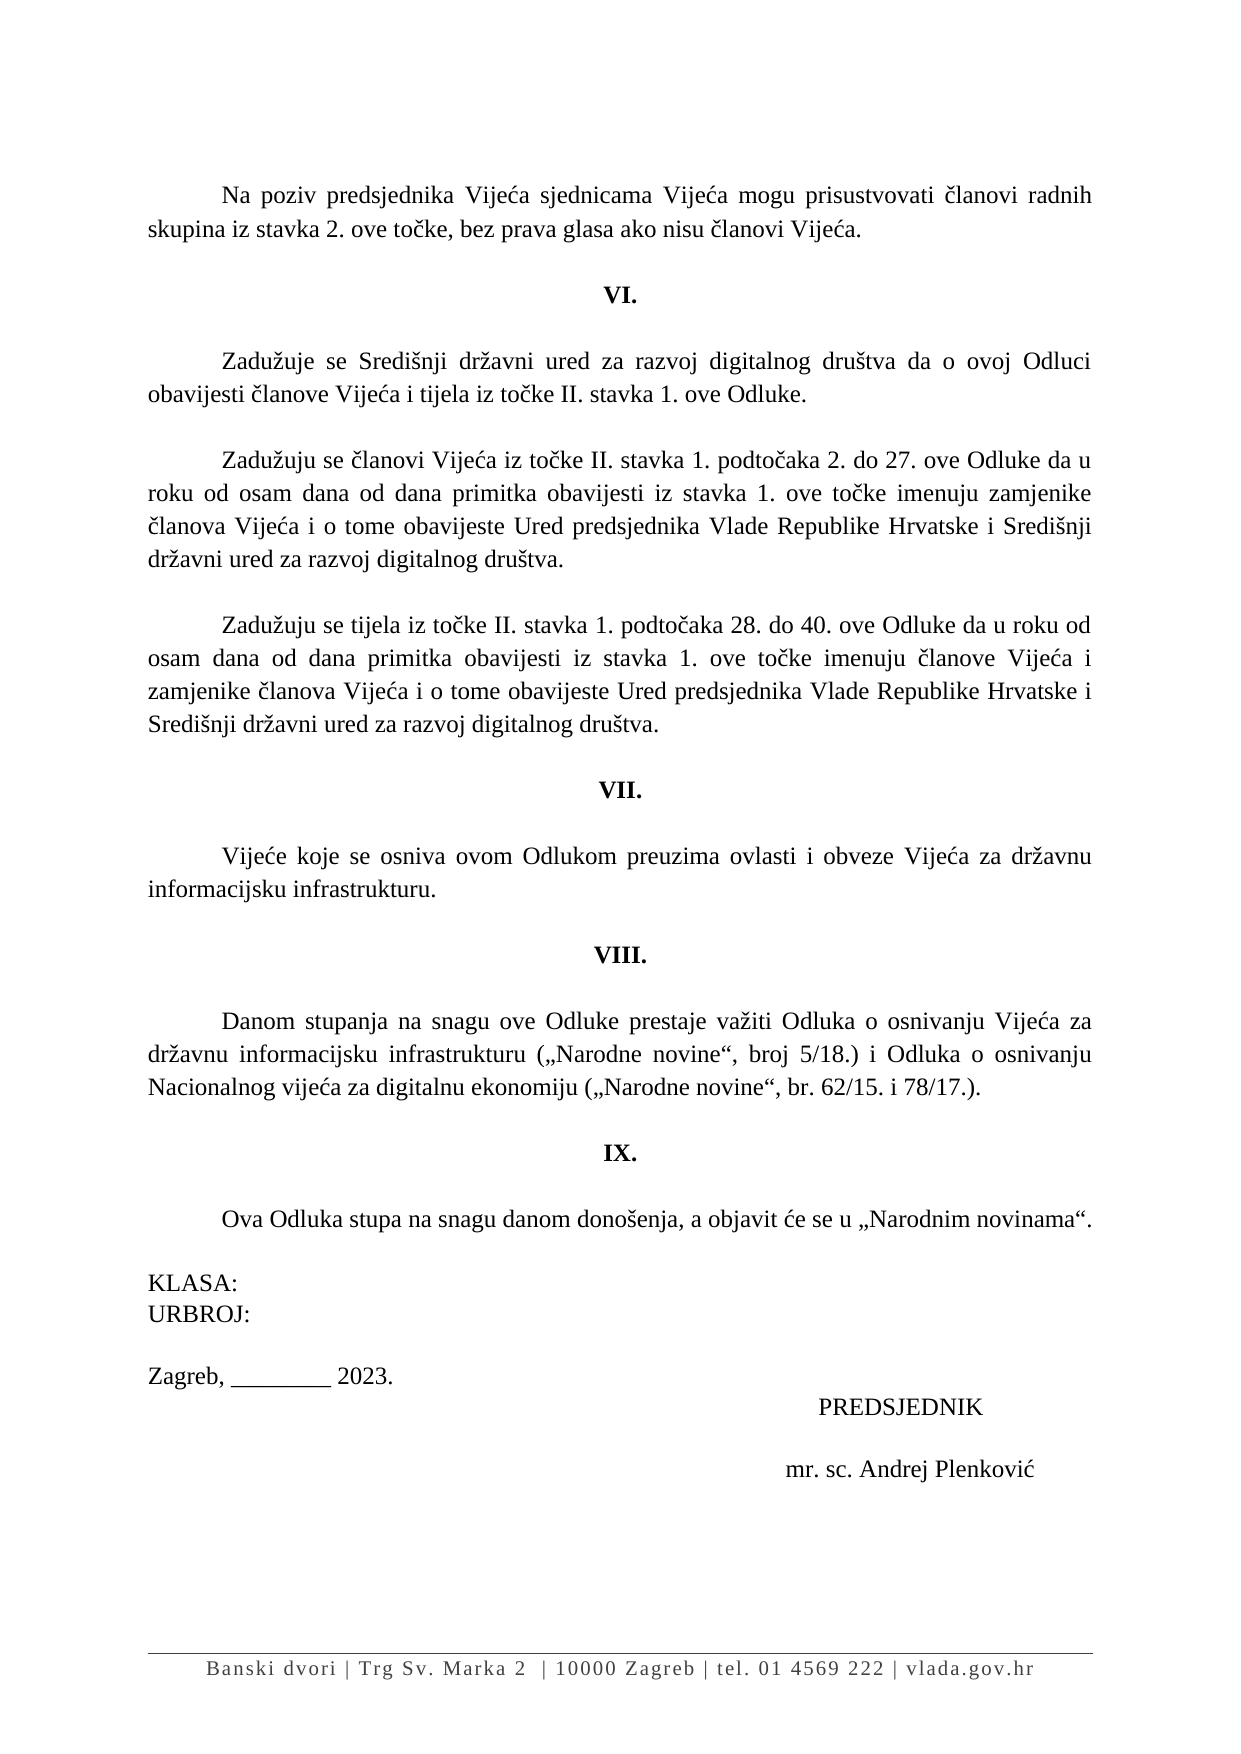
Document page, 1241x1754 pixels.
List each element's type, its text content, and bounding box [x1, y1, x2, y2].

text Na poziv predsjednika Vijeća sjednicama Vijeća mogu prisustvovati članovi radnih skupina iz stavka 2. ove točke, bez prava glasa ako nisu članovi Vijeća. [148, 181, 1093, 242]
text Danom stupanja na snagu ove Odluke prestaje važiti Odluka o osnivanju Vijeća za državnu informacijsku infrastrukturu („Narodne novine“, broj 5/18.) i Odluka o osnivanju Nacionalnog vijeća za digitalnu ekonomiju („Narodne novine“, br. 62/15. i 78/17.). [148, 1006, 1093, 1101]
text Zadužuju se tijela iz točke II. stavka 1. podtočaka 28. do 40. ove Odluke da u roku od osam dana od dana primitka obavijesti iz stavka 1. ove točke imenuju članove Vijeća i zamjenike članova Vijeća i o tome obavijeste Ured predsjednika Vlade Republike Hrvatske i Središnji državni ured za razvoj digitalnog društva. [148, 610, 1093, 738]
text Zadužuju se članovi Vijeća iz točke II. stavka 1. podtočaka 2. do 27. ove Odluke da u roku od osam dana od dana primitka obavijesti iz stavka 1. ove točke imenuju zamjenike članova Vijeća i o tome obavijeste Ured predsjednika Vlade Republike Hrvatske i Središnji državni ured za razvoj digitalnog društva. [148, 445, 1093, 573]
text Zadužuje se Središnji državni ured za razvoj digitalnog društva da o ovoj Odluci obavijesti članove Vijeća i tijela iz točke II. stavka 1. ove Odluke. [148, 346, 1093, 407]
text URBROJ: [148, 1299, 1093, 1328]
text mr. sc. Andrej Plenković [709, 1454, 1093, 1483]
text KLASA: [148, 1268, 1093, 1297]
text Vijeće koje se osniva ovom Odlukom preuzima ovlasti i obveze Vijeća za državnu informacijsku infrastrukturu. [148, 841, 1093, 903]
text PREDSJEDNIK [709, 1392, 1093, 1421]
text VIII. [148, 940, 1093, 969]
text IX. [148, 1138, 1093, 1167]
text VII. [148, 775, 1093, 804]
text VI. [148, 280, 1093, 308]
text Ova Odluka stupa na snagu danom donošenja, a objavit će se u „Narodnim novinama“. [148, 1204, 1093, 1233]
text Zagreb, ________ 2023. [148, 1361, 1093, 1389]
